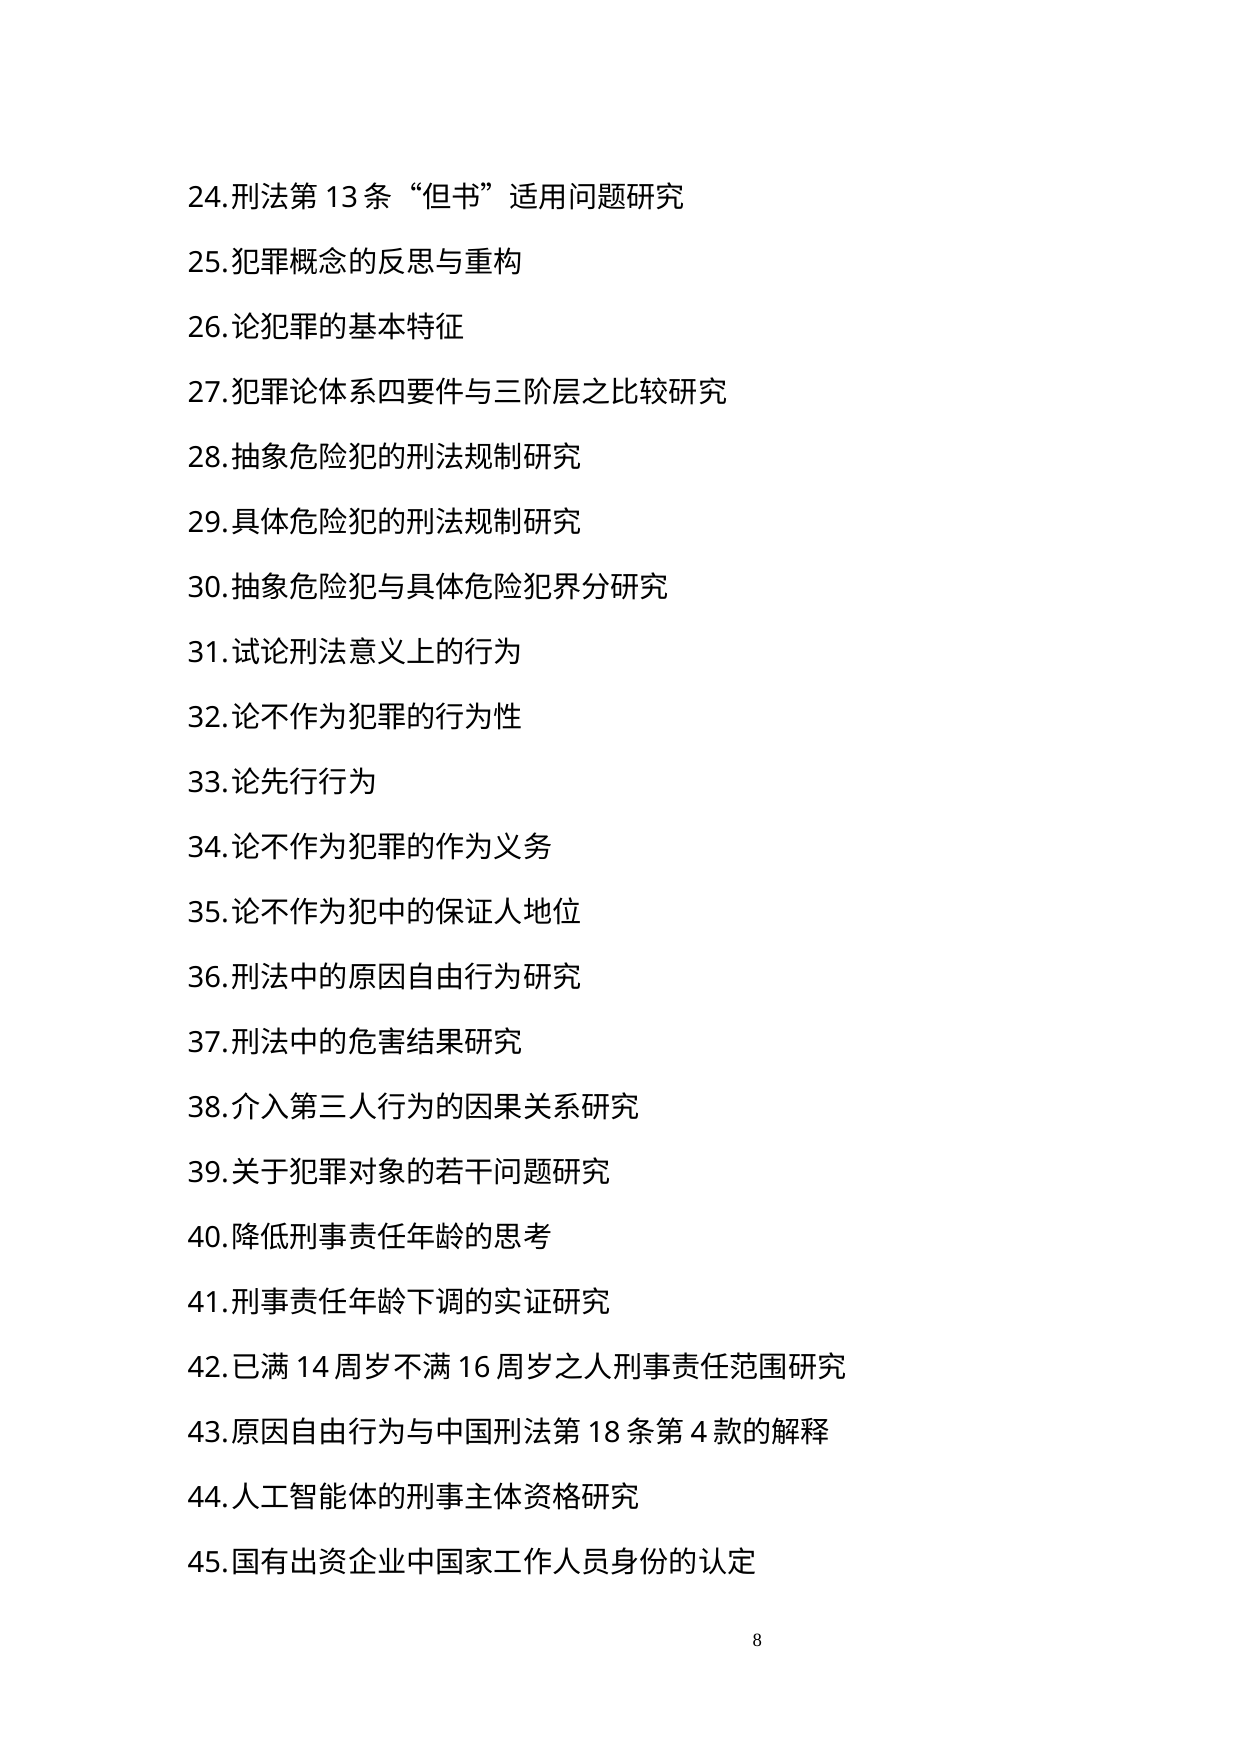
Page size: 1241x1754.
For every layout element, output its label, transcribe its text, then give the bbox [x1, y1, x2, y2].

list 介入第三人行为的因果关系研究 [187, 1072, 1053, 1137]
list 刑法中的危害结果研究 [187, 1007, 1053, 1072]
list 具体危险犯的刑法规制研究 [187, 487, 1053, 552]
list 犯罪论体系四要件与三阶层之比较研究 [187, 357, 1053, 422]
list 论不作为犯中的保证人地位 [187, 877, 1053, 942]
list 刑法中的原因自由行为研究 [187, 942, 1053, 1007]
list 国有出资企业中国家工作人员身份的认定 [187, 1527, 1053, 1592]
list 降低刑事责任年龄的思考 [187, 1202, 1053, 1267]
list 论不作为犯罪的行为性 [187, 682, 1053, 747]
list 试论刑法意义上的行为 [187, 617, 1053, 682]
list 关于犯罪对象的若干问题研究 [187, 1137, 1053, 1202]
list 抽象危险犯的刑法规制研究 [187, 422, 1053, 487]
list 刑事责任年龄下调的实证研究 [187, 1267, 1053, 1332]
list 原因自由行为与中国刑法第18条第4款的解释 [187, 1397, 1053, 1462]
list 人工智能体的刑事主体资格研究 [187, 1462, 1053, 1527]
list 犯罪概念的反思与重构 [187, 227, 1053, 292]
list 论犯罪的基本特征 [187, 292, 1053, 357]
list 抽象危险犯与具体危险犯界分研究 [187, 552, 1053, 617]
list 刑法第13条“但书”适用问题研究 [187, 162, 1053, 227]
list 论先行行为 [187, 747, 1053, 812]
list 论不作为犯罪的作为义务 [187, 812, 1053, 877]
list 已满14周岁不满16周岁之人刑事责任范围研究 [187, 1332, 1053, 1397]
